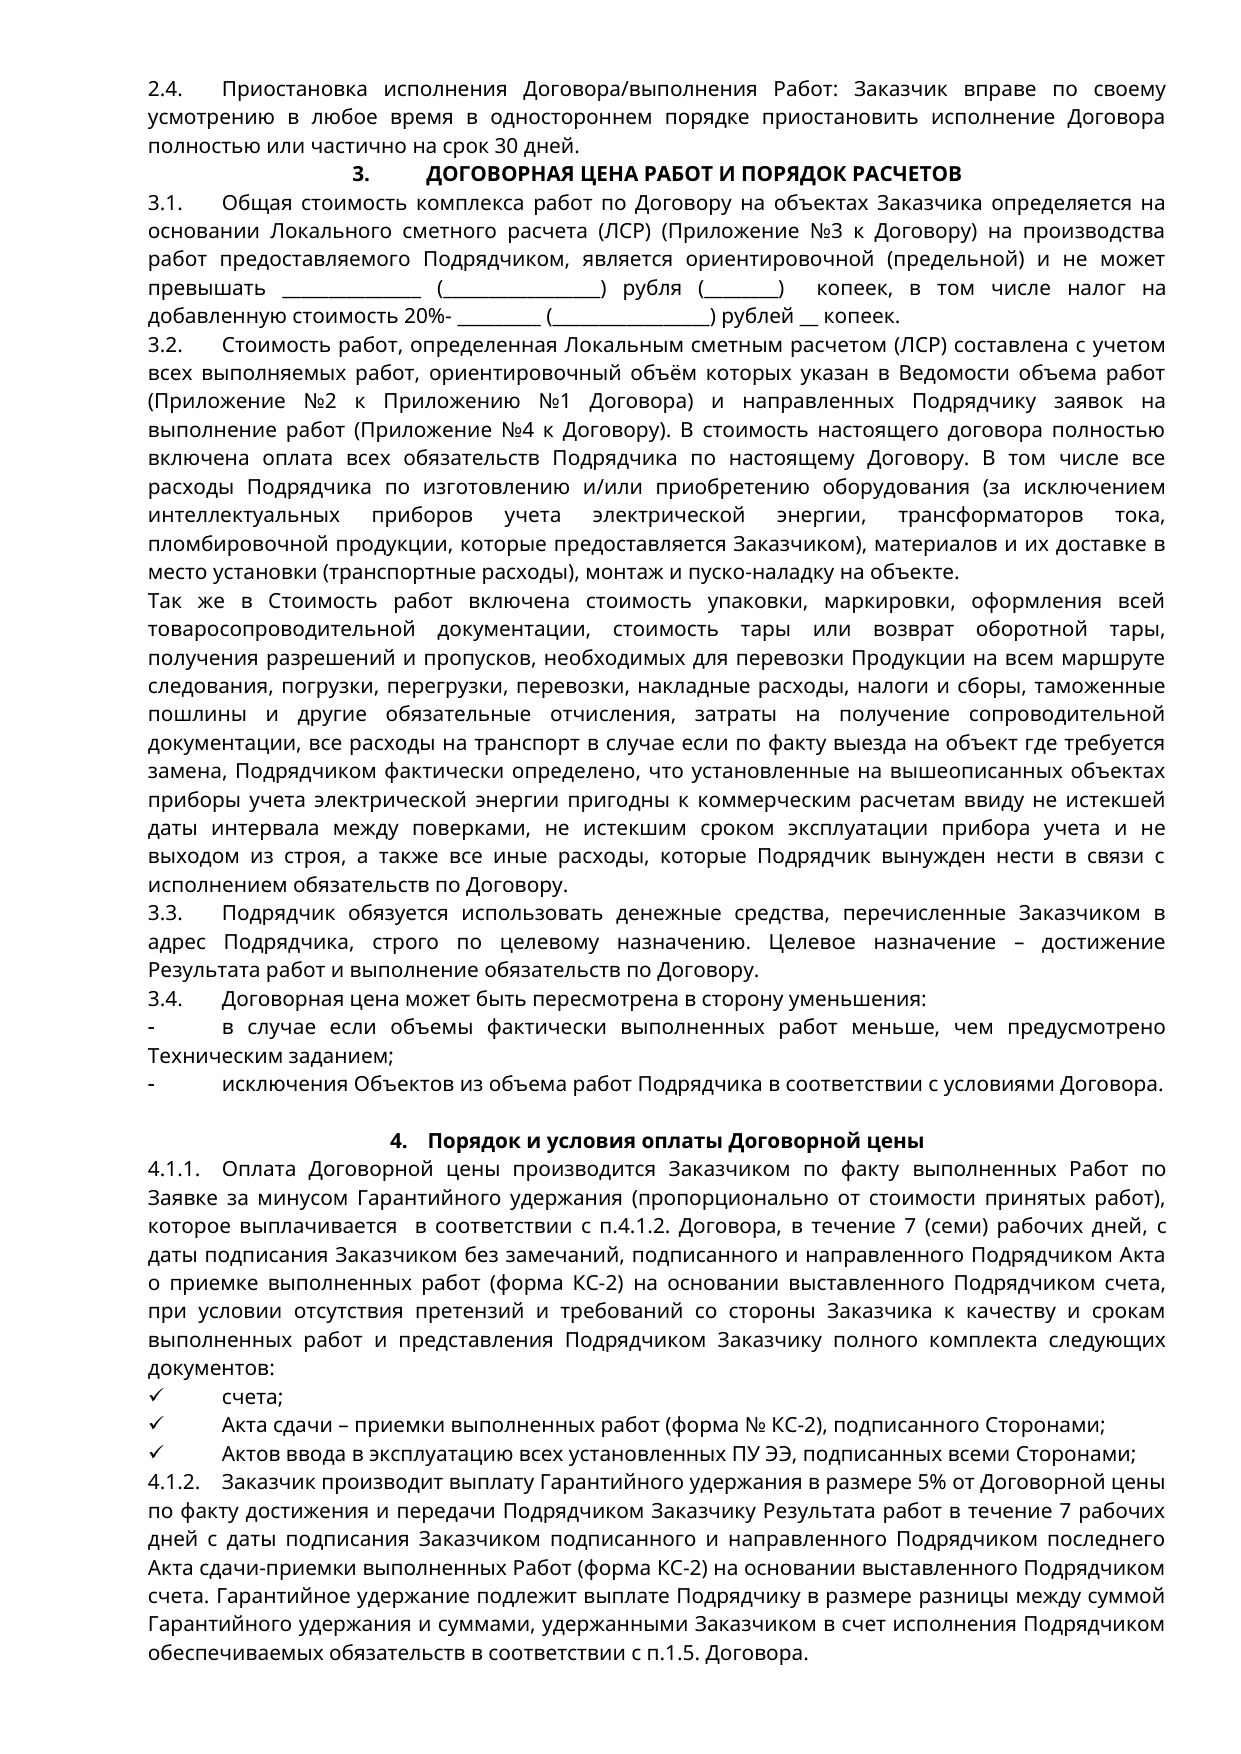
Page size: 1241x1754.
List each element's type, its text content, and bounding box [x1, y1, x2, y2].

list Приостановка исполнения Договора/выполнения Работ: Заказчик вправе по своему усмотрению в любое время в одностороннем порядке приостановить исполнение Договора полностью или частично на срок 30 дней. [148, 74, 1167, 159]
list Подрядчик обязуется использовать денежные средства, перечисленные Заказчиком в адрес Подрядчика, строго по целевому назначению. Целевое назначение – достижение Результата работ и выполнение обязательств по Договору. [148, 898, 1167, 984]
list Акта сдачи – приемки выполненных работ (форма № КС-2), подписанного Сторонами; [148, 1410, 1181, 1439]
list счета; [148, 1382, 1181, 1410]
list Актов ввода в эксплуатацию всех установленных ПУ ЭЭ, подписанных всеми Сторонами; [148, 1439, 1181, 1467]
list исключения Объектов из объема работ Подрядчика в соответствии с условиями Договора. [148, 1069, 1167, 1098]
list Заказчик производит выплату Гарантийного удержания в размере 5% от Договорной цены по факту достижения и передачи Подрядчиком Заказчику Результата работ в течение 7 рабочих дней с даты подписания Заказчиком подписанного и направленного Подрядчиком последнего Акта сдачи-приемки выполненных Работ (форма КС-2) на основании выставленного Подрядчиком счета. Гарантийное удержание подлежит выплате Подрядчику в размере разницы между суммой Гарантийного удержания и суммами, удержанными Заказчиком в счет исполнения Подрядчиком обеспечиваемых обязательств в соответствии с п.1.5. Договора. [148, 1467, 1167, 1666]
list Стоимость работ, определенная Локальным сметным расчетом (ЛСР) составлена с учетом всех выполняемых работ, ориентировочный объём которых указан в Ведомости объема работ (Приложение №2 к Приложению №1 Договора) и направленных Подрядчику заявок на выполнение работ (Приложение №4 к Договору). В стоимость настоящего договора полностью включена оплата всех обязательств Подрядчика по настоящему Договору. В том числе все расходы Подрядчика по изготовлению и/или приобретению оборудования (за исключением интеллектуальных приборов учета электрической энергии, трансформаторов тока, пломбировочной продукции, которые предоставляется Заказчиком), материалов и их доставке в место установки (транспортные расходы), монтаж и пуско-наладку на объекте. [148, 330, 1167, 586]
list Так же в Стоимость работ включена стоимость упаковки, маркировки, оформления всей товаросопроводительной документации, стоимость тары или возврат оборотной тары, получения разрешений и пропусков, необходимых для перевозки Продукции на всем маршруте следования, погрузки, перегрузки, перевозки, накладные расходы, налоги и сборы, таможенные пошлины и другие обязательные отчисления, затраты на получение сопроводительной документации, все расходы на транспорт в случае если по факту выезда на объект где требуется замена, Подрядчиком фактически определено, что установленные на вышеописанных объектах приборы учета электрической энергии пригодны к коммерческим расчетам ввиду не истекшей даты интервала между поверками, не истекшим сроком эксплуатации прибора учета и не выходом из строя, а также все иные расходы, которые Подрядчик вынужден нести в связи с исполнением обязательств по Договору. [148, 586, 1167, 898]
list Договорная цена может быть пересмотрена в сторону уменьшения: [148, 984, 1167, 1012]
list Общая стоимость комплекса работ по Договору на объектах Заказчика определяется на основании Локального сметного расчета (ЛСР) (Приложение №3 к Договору) на производства работ предоставляемого Подрядчиком, является ориентировочной (предельной) и не может превышать копеек, в том числе налог на добавленную стоимость 20%- _________ (_________________) рублей __ копеек. [148, 188, 1167, 330]
subtitle ДОГОВОРНАЯ ЦЕНА РАБОТ И ПОРЯДОК РАСЧЕТОВ [148, 159, 1167, 188]
list в случае если объемы фактически выполненных работ меньше, чем предусмотрено Техническим заданием; [148, 1012, 1167, 1069]
list Порядок и условия оплаты Договорной цены [148, 1126, 1167, 1154]
list Оплата Договорной цены производится Заказчиком по факту выполненных Работ по Заявке за минусом Гарантийного удержания (пропорционально от стоимости принятых работ), которое выплачивается в соответствии с п.4.1.2. Договора, в течение 7 (семи) рабочих дней, с даты подписания Заказчиком без замечаний, подписанного и направленного Подрядчиком Акта о приемке выполненных работ (форма КС-2) на основании выставленного Подрядчиком счета, при условии отсутствия претензий и требований со стороны Заказчика к качеству и срокам выполненных работ и представления Подрядчиком Заказчику полного комплекта следующих документов: [148, 1154, 1167, 1382]
